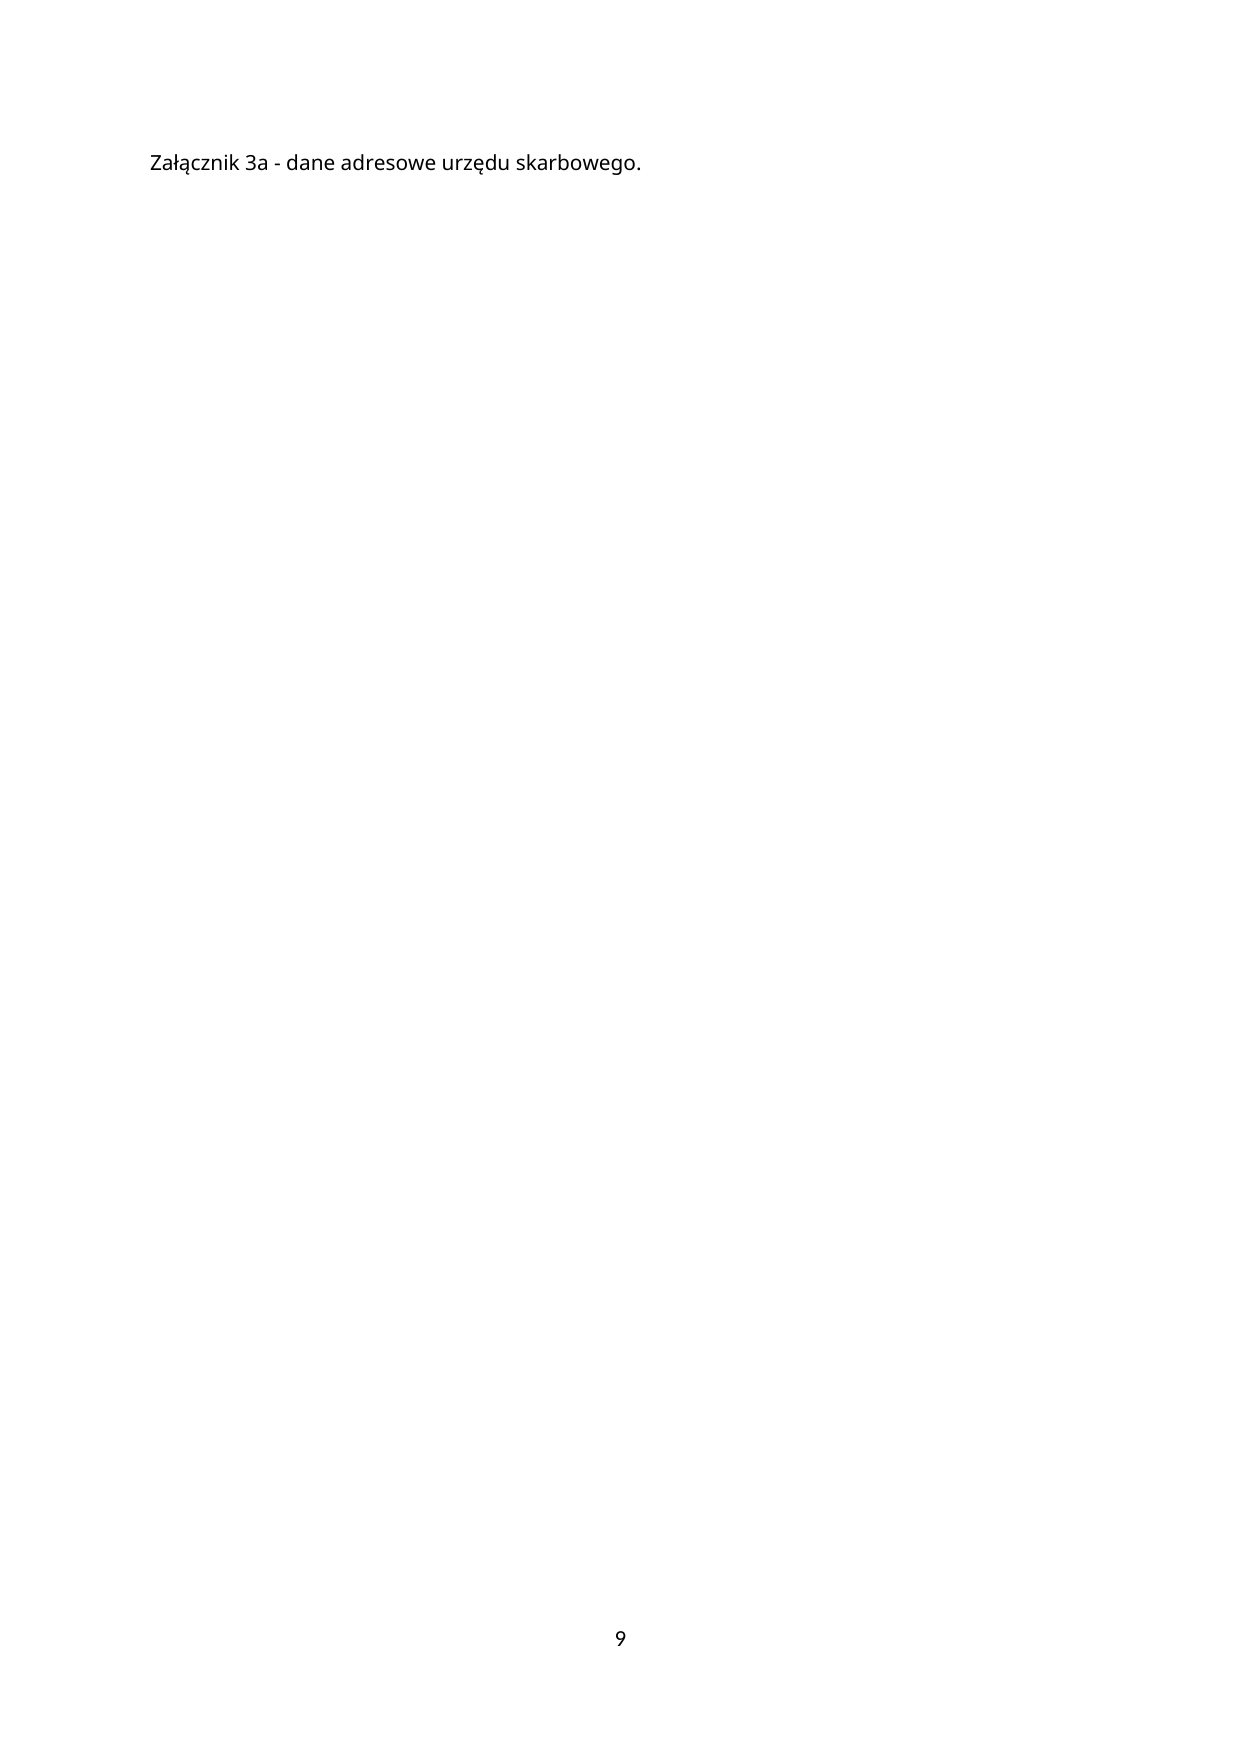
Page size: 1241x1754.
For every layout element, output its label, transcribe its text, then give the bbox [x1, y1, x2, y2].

text Załącznik 3a - dane adresowe urzędu skarbowego. [150, 148, 1093, 176]
